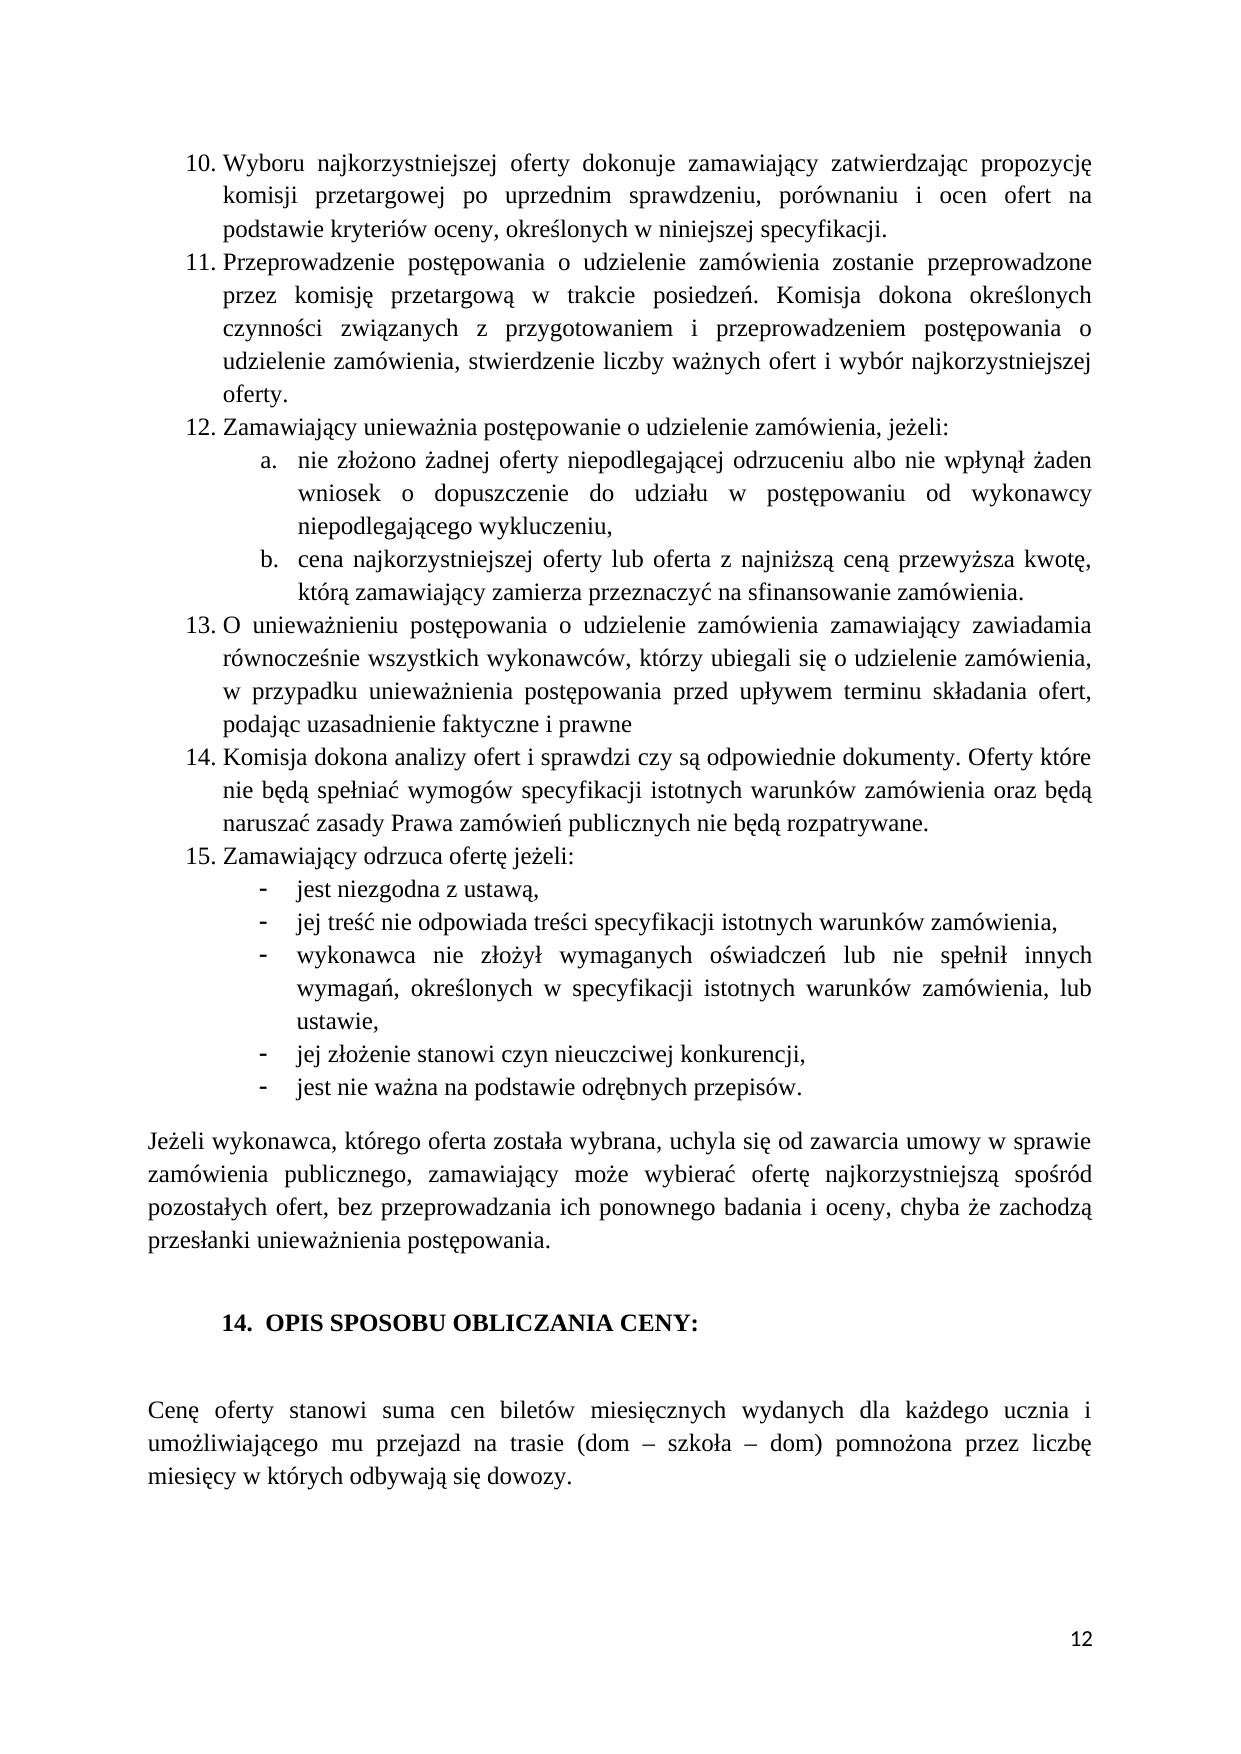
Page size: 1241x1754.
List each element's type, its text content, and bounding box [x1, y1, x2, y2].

list Komisja dokona analizy ofert i sprawdzi czy są odpowiednie dokumenty. Oferty które nie będą spełniać wymogów specyfikacji istotnych warunków zamówienia oraz będą naruszać zasady Prawa zamówień publicznych nie będą rozpatrywane. [185, 742, 1093, 837]
list Zamawiający unieważnia postępowanie o udzielenie zamówienia, jeżeli: [185, 412, 1093, 441]
list jej złożenie stanowi czyn nieuczciwej konkurencji, [259, 1039, 1093, 1068]
list Przeprowadzenie postępowania o udzielenie zamówienia zostanie przeprowadzone przez komisję przetargową w trakcie posiedzeń. Komisja dokona określonych czynności związanych z przygotowaniem i przeprowadzeniem postępowania o udzielenie zamówienia, stwierdzenie liczby ważnych ofert i wybór najkorzystniejszej oferty. [185, 247, 1093, 407]
list O unieważnieniu postępowania o udzielenie zamówienia zamawiający zawiadamia równocześnie wszystkich wykonawców, którzy ubiegali się o udzielenie zamówienia, w przypadku unieważnienia postępowania przed upływem terminu składania ofert, podając uzasadnienie faktyczne i prawne [185, 610, 1093, 738]
list Wyboru najkorzystniejszej oferty dokonuje zamawiający zatwierdzając propozycję komisji przetargowej po uprzednim sprawdzeniu, porównaniu i ocen ofert na podstawie kryteriów oceny, określonych w niniejszej specyfikacji. [185, 148, 1093, 242]
text Jeżeli wykonawca, którego oferta została wybrana, uchyla się od zawarcia umowy w sprawie zamówienia publicznego, zamawiający może wybierać ofertę najkorzystniejszą spośród pozostałych ofert, bez przeprowadzania ich ponownego badania i oceny, chyba że zachodzą przesłanki unieważnienia postępowania. [148, 1126, 1093, 1254]
list nie złożono żadnej oferty niepodlegającej odrzuceniu albo nie wpłynął żaden wniosek o dopuszczenie do udziału w postępowaniu od wykonawcy niepodlegającego wykluczeniu, [260, 445, 1093, 539]
list jej treść nie odpowiada treści specyfikacji istotnych warunków zamówienia, [259, 907, 1093, 936]
list cena najkorzystniejszej oferty lub oferta z najniższą ceną przewyższa kwotę, którą zamawiający zamierza przeznaczyć na sfinansowanie zamówienia. [260, 544, 1093, 606]
list wykonawca nie złożył wymaganych oświadczeń lub nie spełnił innych wymagań, określonych w specyfikacji istotnych warunków zamówienia, lub ustawie, [259, 940, 1093, 1035]
list jest nie ważna na podstawie odrębnych przepisów. [259, 1072, 1093, 1101]
list Zamawiający odrzuca ofertę jeżeli: [185, 841, 1093, 870]
subtitle OPIS SPOSOBU OBLICZANIA CENY: [221, 1308, 1093, 1337]
text Cenę oferty stanowi suma cen biletów miesięcznych wydanych dla każdego ucznia i umożliwiającego mu przejazd na trasie (dom – szkoła – dom) pomnożona przez liczbę miesięcy w których odbywają się dowozy. [148, 1395, 1093, 1490]
list jest niezgodna z ustawą, [259, 874, 1093, 903]
